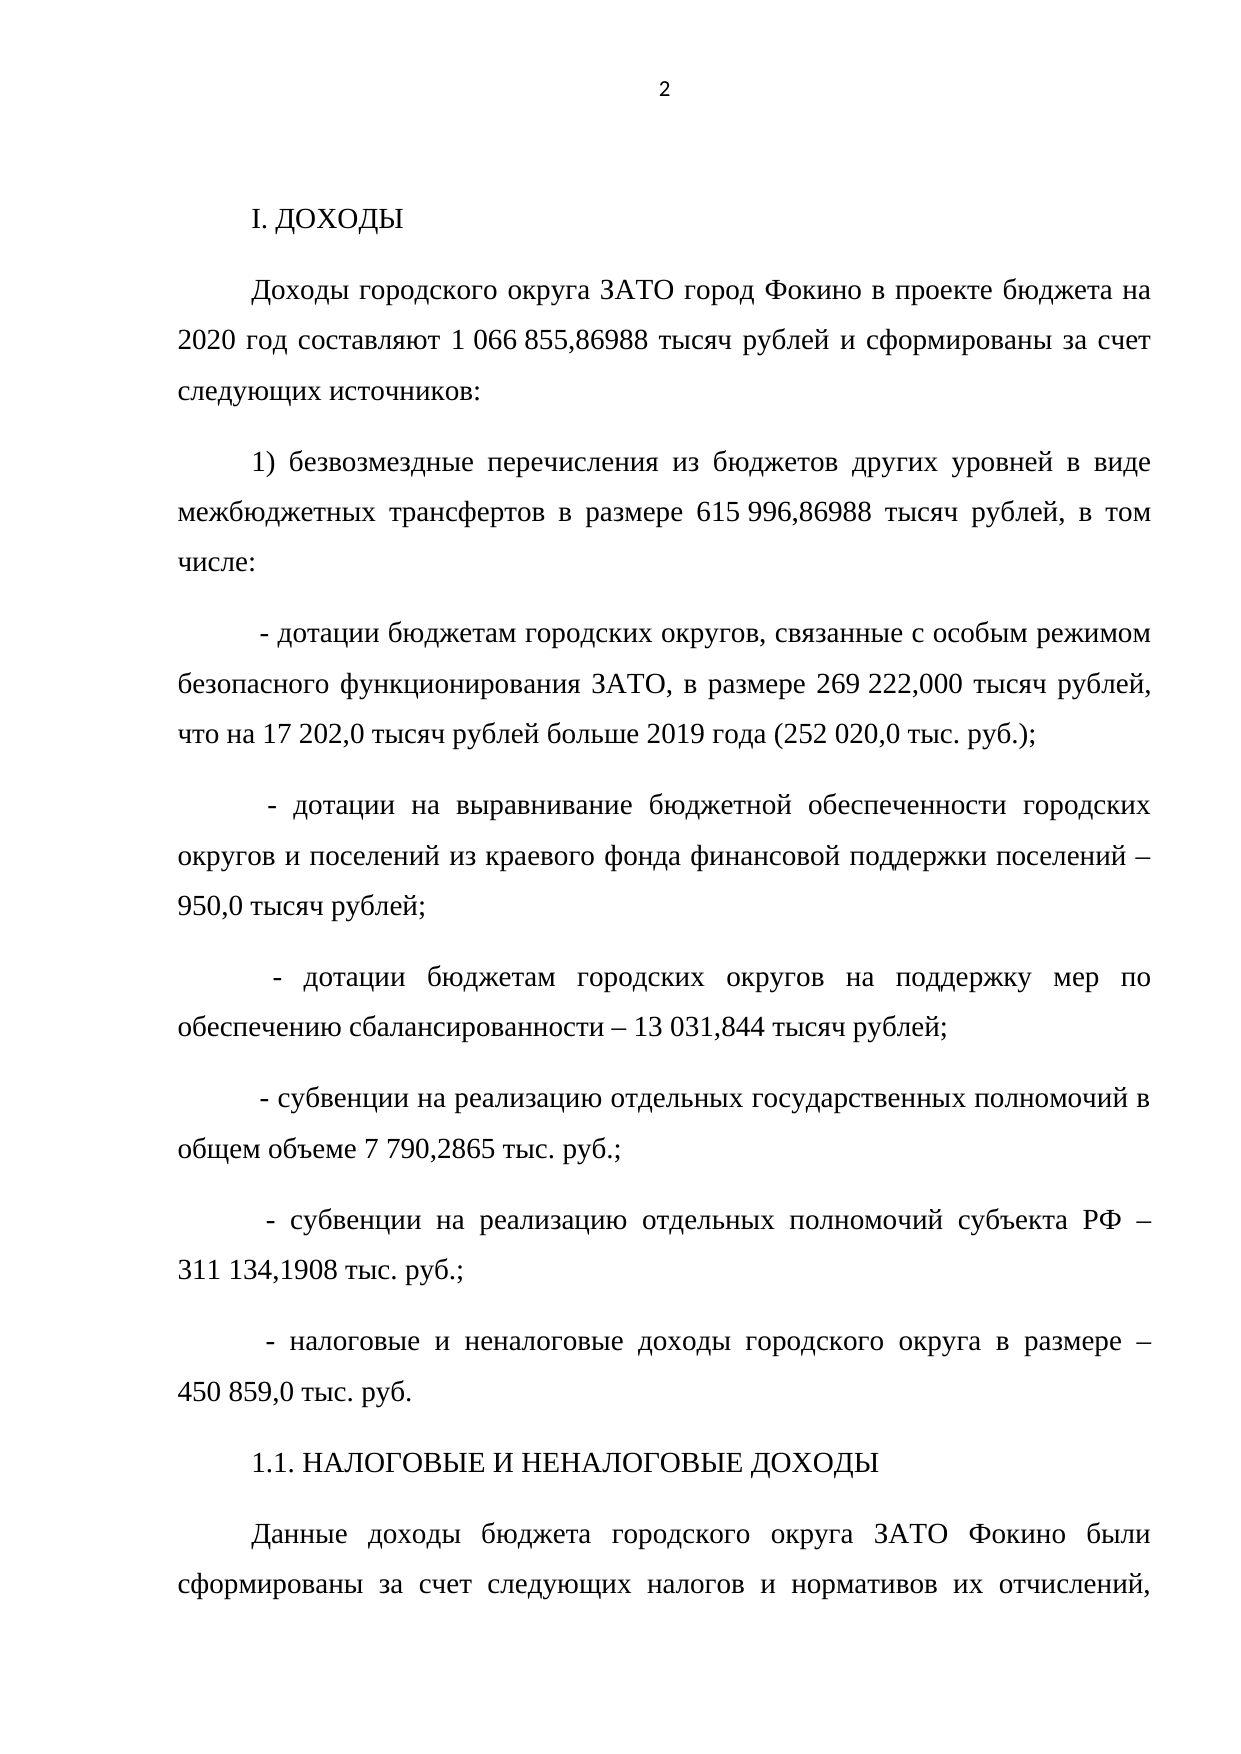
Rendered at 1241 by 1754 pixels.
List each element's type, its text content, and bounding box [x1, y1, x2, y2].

text I. ДОХОДЫ [177, 201, 1152, 234]
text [177, 1516, 1152, 1600]
text 1) безвозмездные перечисления из бюджетов других уровней в виде межбюджетных трансфертов в размере 615 996,86988 тысяч рублей, в том числе: [177, 444, 1152, 578]
text - субвенции на реализацию отдельных полномочий субъекта РФ – 311 134,1908 тыс. руб.; [177, 1202, 1152, 1286]
text - налоговые и неналоговые доходы городского округа в размере – 450 859,0 тыс. руб. [177, 1323, 1152, 1407]
text Доходы городского округа ЗАТО город Фокино в проекте бюджета на 2020 год составляют 1 066 855,86988 тысяч рублей и сформированы за счет следующих источников: [177, 272, 1152, 406]
text - субвенции на реализацию отдельных государственных полномочий в общем объеме 7 790,2865 тыс. руб.; [177, 1081, 1152, 1164]
text - дотации бюджетам городских округов, связанные с особым режимом безопасного функционирования ЗАТО, в размере 269 222,000 тысяч рублей, что на 17 202,0 тысяч рублей больше 2019 года (252 020,0 тыс. руб.); [177, 616, 1152, 750]
text - дотации на выравнивание бюджетной обеспеченности городских округов и поселений из краевого фонда финансовой поддержки поселений – 950,0 тысяч рублей; [177, 787, 1152, 922]
text - дотации бюджетам городских округов на поддержку мер по обеспечению сбалансированности – 13 031,844 тысяч рублей; [177, 959, 1152, 1043]
text 1.1. НАЛОГОВЫЕ И НЕНАЛОГОВЫЕ ДОХОДЫ [177, 1445, 1152, 1478]
